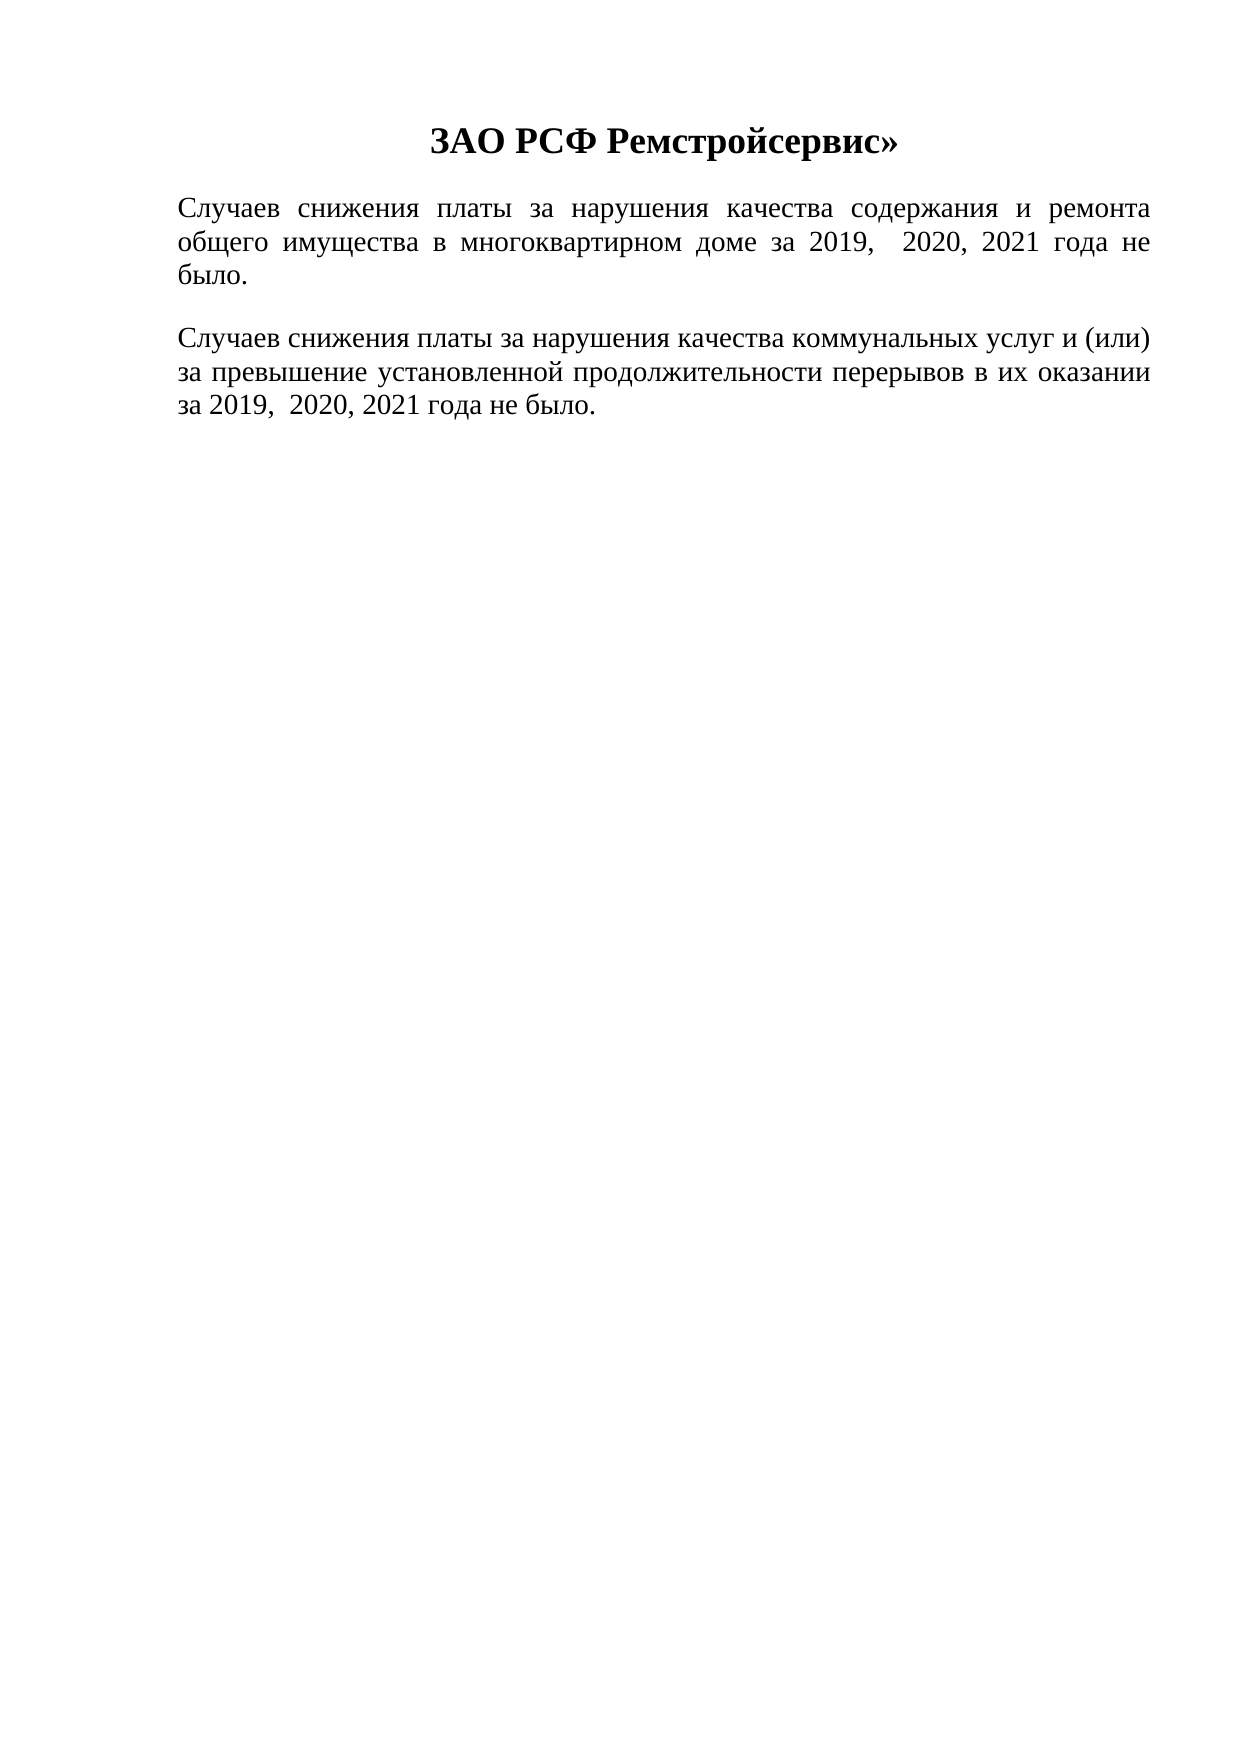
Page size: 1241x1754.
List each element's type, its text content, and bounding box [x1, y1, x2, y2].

text Cлучаев снижения платы за нарушения качества содержания и ремонта общего имущества в многоквартирном доме за 2019, 2020, 2021 года не было. [177, 190, 1152, 291]
text Случаев снижения платы за нарушения качества коммунальных услуг и (или) за превышение установленной продолжительности перерывов в их оказании за 2019, 2020, 2021 года не было. [177, 320, 1152, 421]
text ЗАО РСФ Ремстройсервис» [177, 118, 1152, 161]
